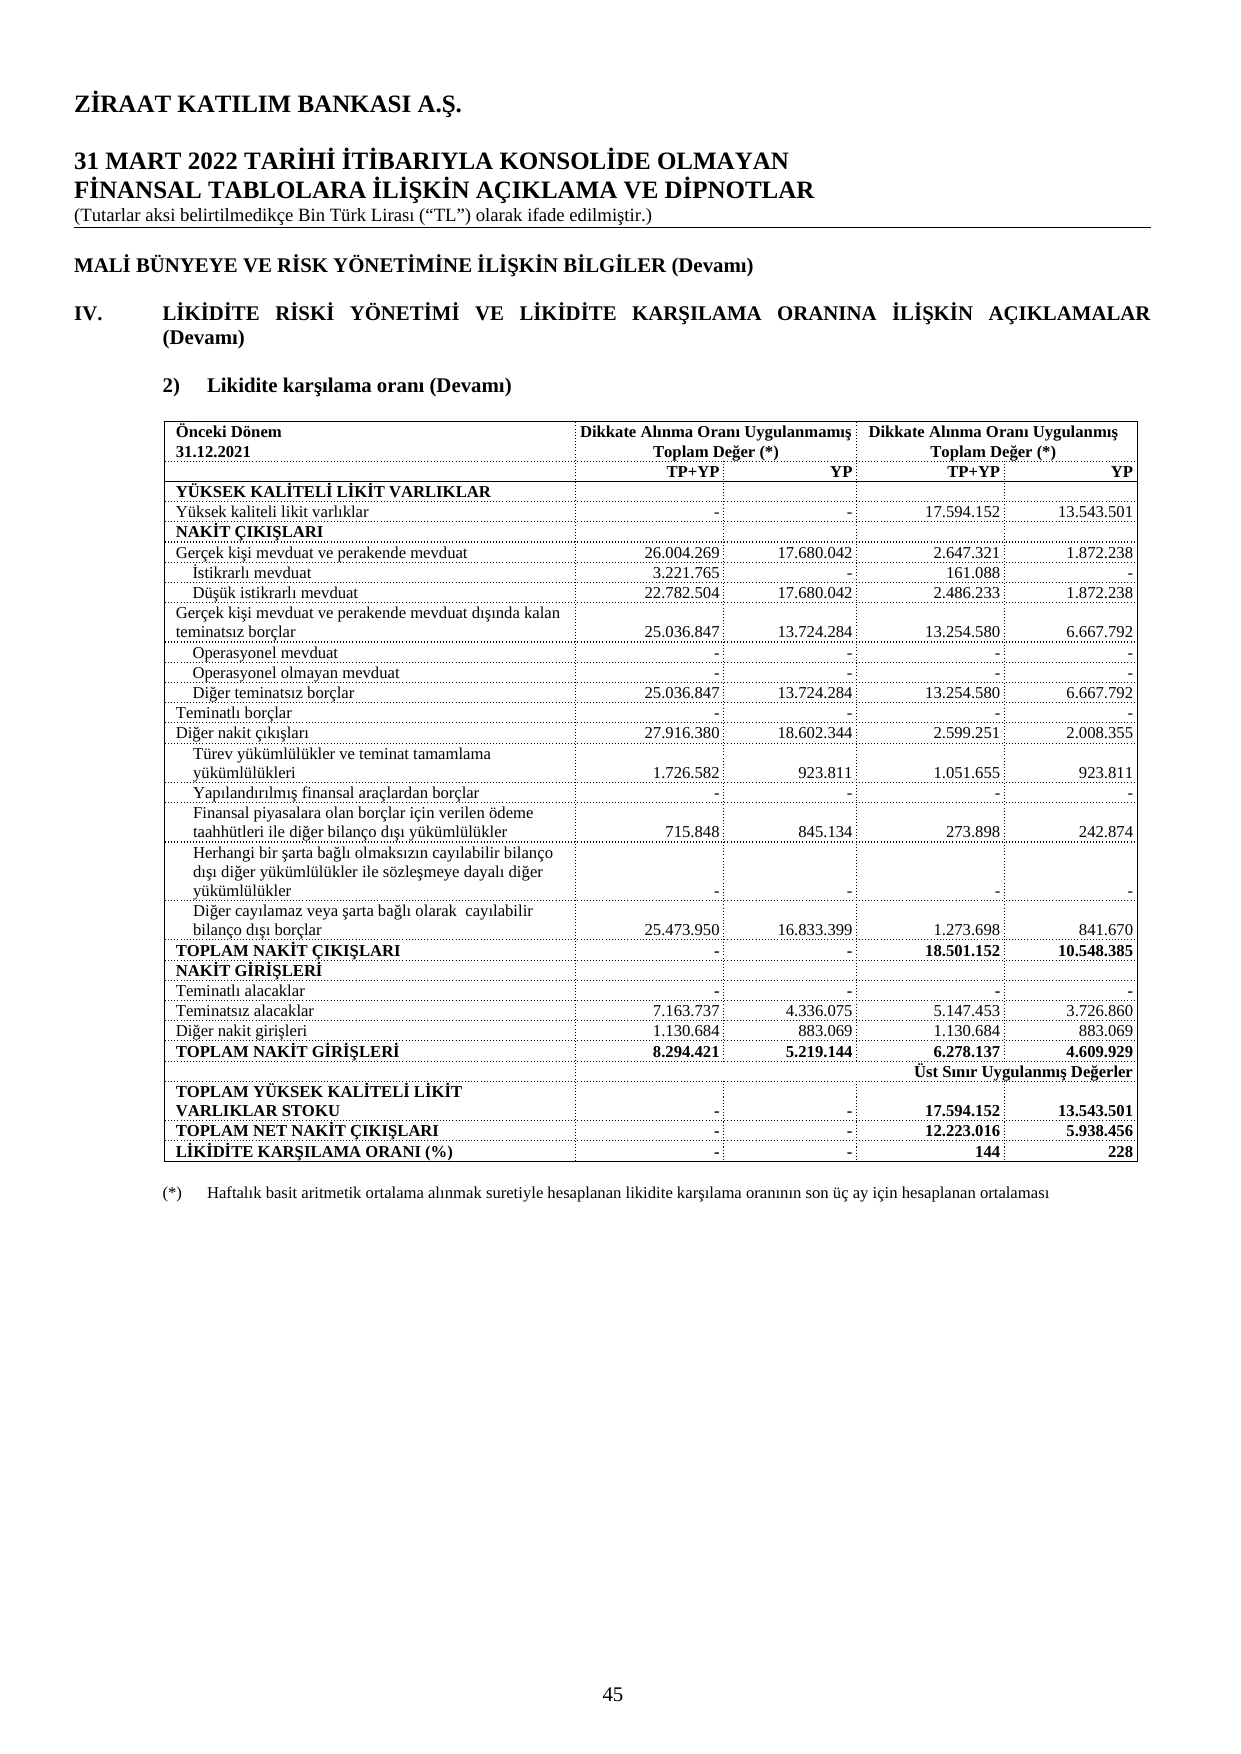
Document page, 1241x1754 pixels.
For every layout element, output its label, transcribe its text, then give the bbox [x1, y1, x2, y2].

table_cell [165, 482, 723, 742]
text (*) Haftalık basit aritmetik ortalama alınmak suretiyle hesaplanan likidite karşılama oranının son üç ay için hesaplanan ortalaması [162, 1183, 1152, 1202]
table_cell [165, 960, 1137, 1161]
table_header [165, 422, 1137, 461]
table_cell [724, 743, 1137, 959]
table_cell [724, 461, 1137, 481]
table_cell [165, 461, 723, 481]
list Likidite karşılama oranı (Devamı) [162, 373, 1152, 397]
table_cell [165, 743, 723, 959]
text IV. LİKİDİTE RİSKİ YÖNETİMİ VE LİKİDİTE KARŞILAMA ORANINA İLİŞKİN AÇIKLAMALAR (Devamı) [74, 301, 1152, 349]
text MALİ BÜNYEYE VE RİSK YÖNETİMİNE İLİŞKİN BİLGİLER (Devamı) [74, 255, 1152, 277]
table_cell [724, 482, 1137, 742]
